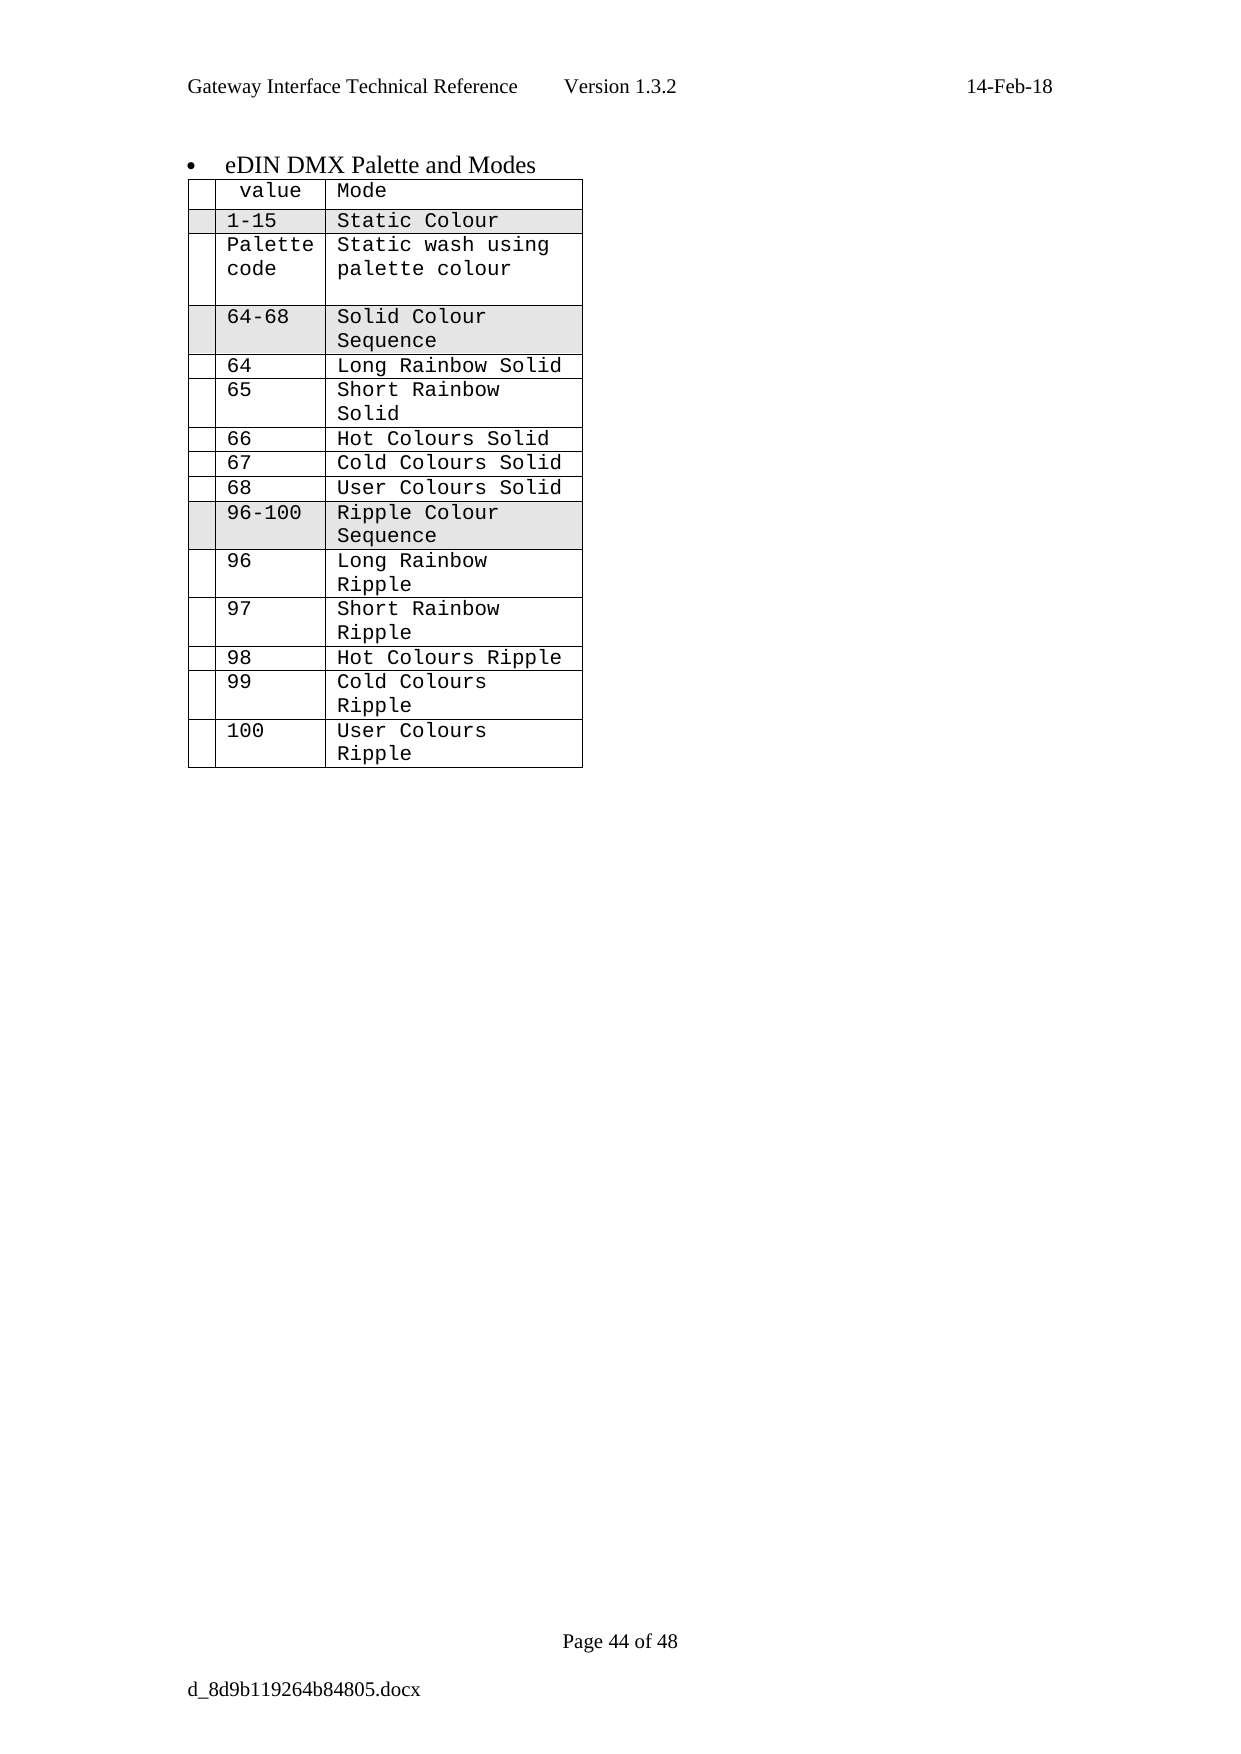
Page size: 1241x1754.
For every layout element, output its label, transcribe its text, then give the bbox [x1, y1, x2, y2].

table_cell Cold Colours Solid [326, 452, 582, 476]
table_cell 65 [216, 379, 325, 427]
table_header [189, 180, 215, 208]
table_cell 96-100 [216, 502, 325, 549]
table_cell 100 [216, 720, 325, 767]
table_cell 99 [216, 671, 325, 719]
table_cell [189, 379, 215, 427]
table_cell 98 [216, 647, 325, 670]
table_cell Short Rainbow Solid [326, 379, 582, 427]
table_cell [189, 550, 215, 597]
table_cell Static Colour [326, 210, 582, 233]
list eDIN DMX Palette and Modes [187, 150, 620, 179]
table_cell Long Rainbow Ripple [326, 550, 582, 597]
table_cell Cold Colours Ripple [326, 671, 582, 719]
table_cell 96 [216, 550, 325, 597]
table_cell Palette code [216, 234, 325, 305]
table_cell [189, 671, 215, 719]
table_header value [216, 180, 325, 208]
table_cell 64-68 [216, 306, 325, 353]
table_cell [189, 720, 215, 767]
table_cell Short Rainbow Ripple [326, 598, 582, 646]
table_cell 1-15 [216, 210, 325, 233]
table_cell [189, 502, 215, 549]
table_cell [189, 428, 215, 451]
table_cell 66 [216, 428, 325, 451]
table_cell Solid Colour Sequence [326, 306, 582, 353]
table_cell [189, 306, 215, 353]
table_cell Hot Colours Ripple [326, 647, 582, 670]
table_cell Hot Colours Solid [326, 428, 582, 451]
table_cell Ripple Colour Sequence [326, 502, 582, 549]
table_cell [189, 210, 215, 233]
table_cell 67 [216, 452, 325, 476]
table_cell 97 [216, 598, 325, 646]
table_cell [189, 647, 215, 670]
table_cell [189, 452, 215, 476]
table_cell Long Rainbow Solid [326, 355, 582, 378]
table_header Mode [326, 180, 582, 208]
table_cell User Colours Solid [326, 477, 582, 501]
table_cell 64 [216, 355, 325, 378]
table_cell Static wash using palette colour [326, 234, 582, 305]
table_cell 68 [216, 477, 325, 501]
table_cell [189, 355, 215, 378]
table_cell [189, 598, 215, 646]
table_cell [189, 234, 215, 305]
table_cell [189, 477, 215, 501]
table_cell User Colours Ripple [326, 720, 582, 767]
